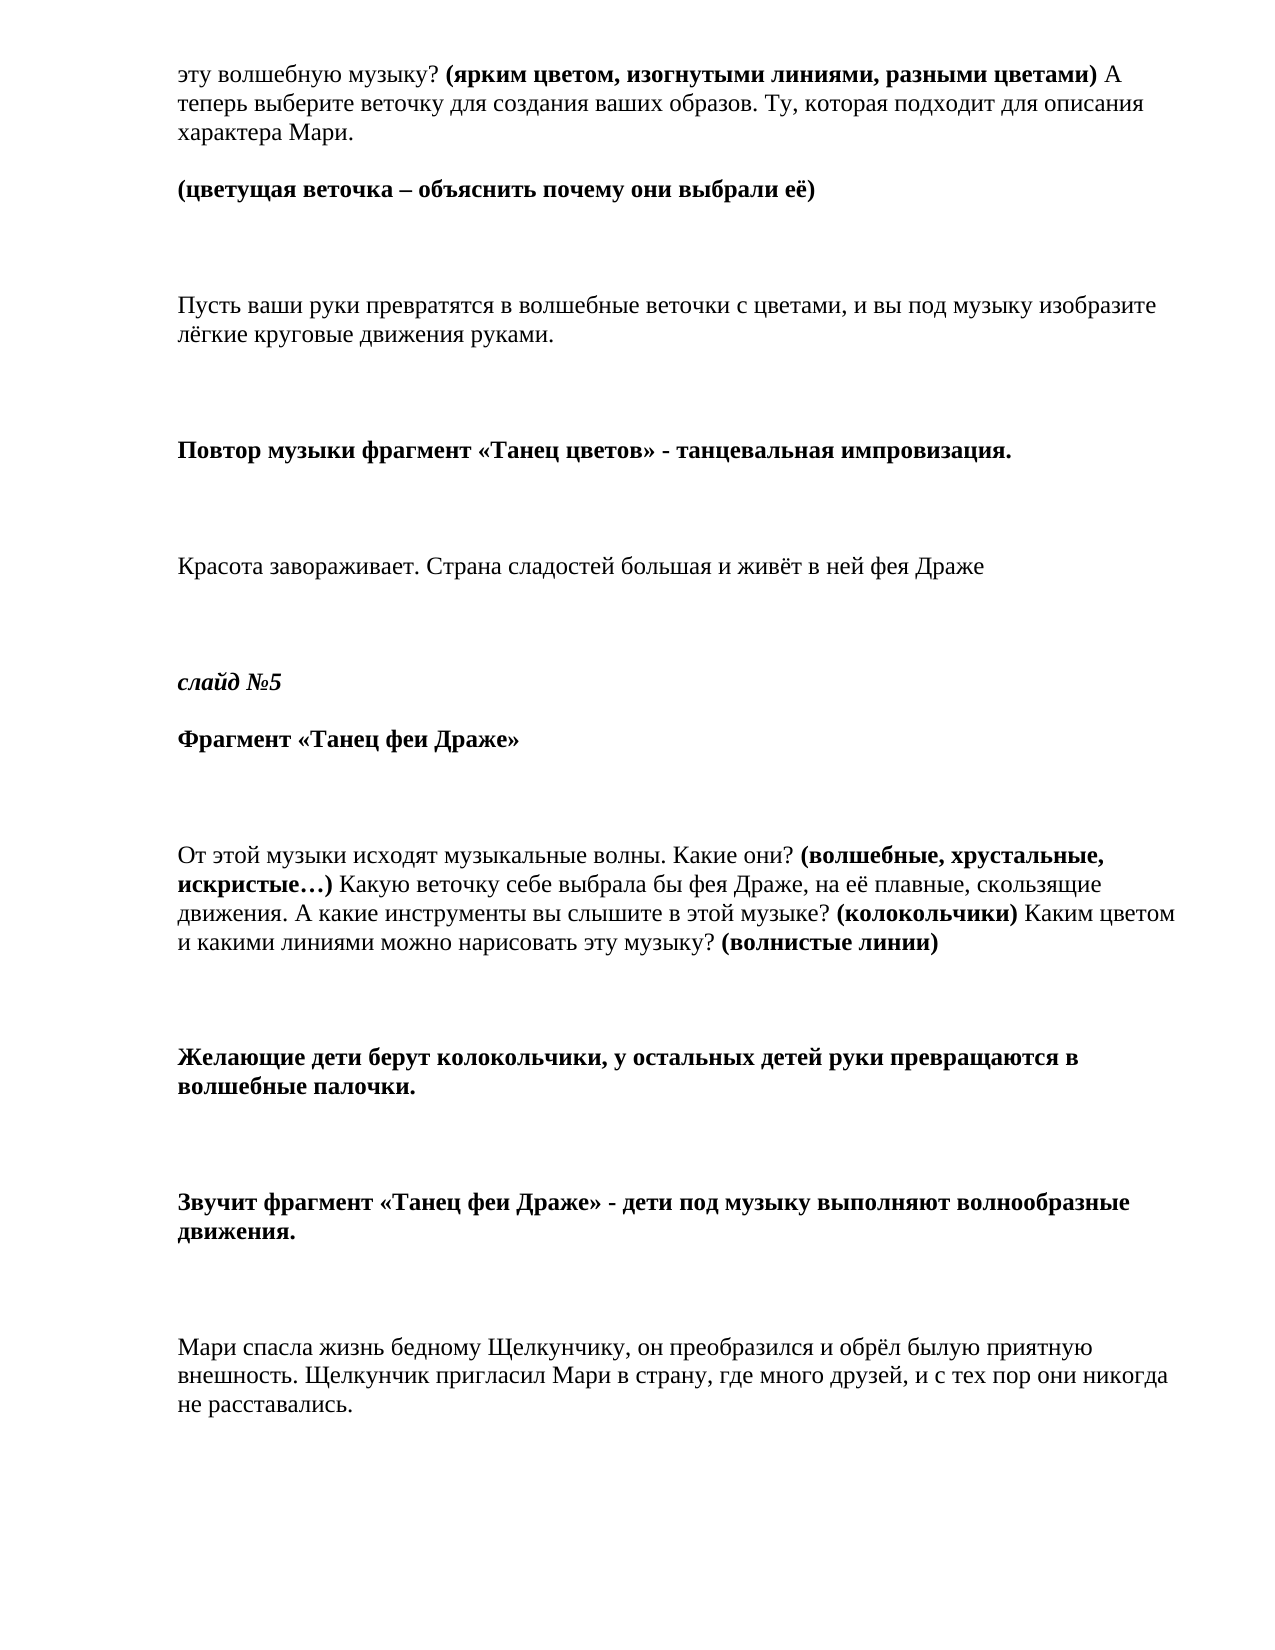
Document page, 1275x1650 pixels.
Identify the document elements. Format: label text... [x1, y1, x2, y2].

text Красота завораживает. Страна сладостей большая и живёт в ней фея Драже [177, 551, 1186, 579]
text Повтор музыки фрагмент «Танец цветов» - танцевальная импровизация. [177, 435, 1186, 464]
text Фрагмент «Танец феи Драже» [177, 724, 1186, 753]
text (цветущая веточка – объяснить почему они выбрали её) [177, 174, 1186, 203]
text От этой музыки исходят музыкальные волны. Какие они? (волшебные, хрустальные, искристые…) Какую веточку себе выбрала бы фея Драже, на её плавные, скользящие движения. А какие инструменты вы слышите в этой музыке? (колокольчики) Каким цветом и какими линиями можно нарисовать эту музыку? (волнистые линии) [177, 840, 1186, 955]
text Пусть ваши руки превратятся в волшебные веточки с цветами, и вы под музыку изобразите лёгкие круговые движения руками. [177, 290, 1186, 348]
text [177, 59, 1186, 145]
text слайд №5 [177, 667, 1186, 695]
text Звучит фрагмент «Танец феи Драже» - дети под музыку выполняют волнообразные движения. [177, 1187, 1186, 1244]
text Мари спасла жизнь бедному Щелкунчику, он преобразился и обрёл былую приятную внешность. Щелкунчик пригласил Мари в страну, где много друзей, и с тех пор они никогда не расставались. [177, 1332, 1186, 1418]
text Желающие дети берут колокольчики, у остальных детей руки превращаются в волшебные палочки. [177, 1042, 1186, 1100]
